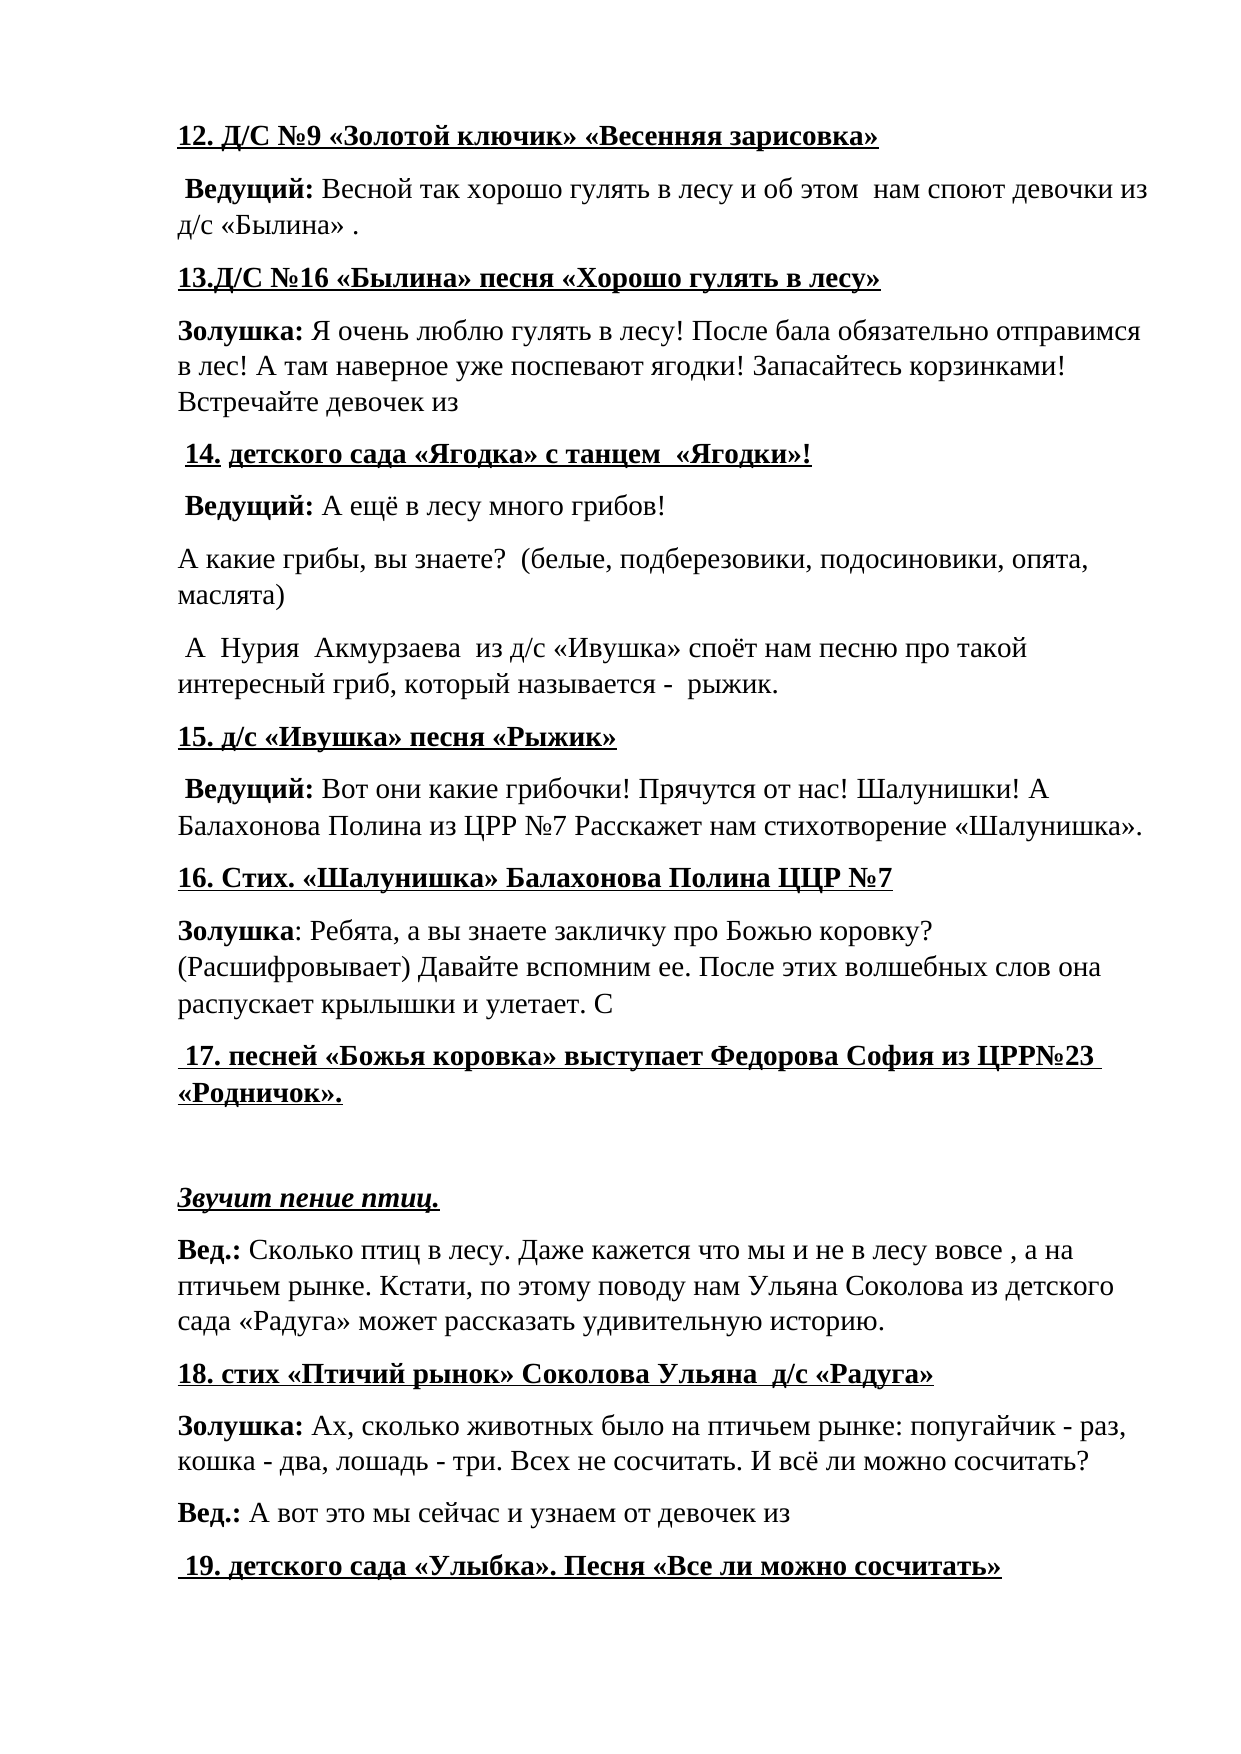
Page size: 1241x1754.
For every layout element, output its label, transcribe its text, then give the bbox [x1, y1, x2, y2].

text 17. песней «Божья коровка» выступает Федорова София из ЦРР№23 «Родничок». [177, 1038, 1152, 1108]
text Звучит пение птиц. [177, 1180, 1152, 1214]
text Золушка: Ребята, а вы знаете закличку про Божью коровку? (Расшифровывает) Давайте вспомним ее. После этих волшебных слов она распускает крылышки и улетает. С [177, 913, 1152, 1019]
text Золушка: Я очень люблю гулять в лесу! После бала обязательно отправимся в лес! А там наверное уже поспевают ягодки! Запасайтесь корзинками! Встречайте девочек из [177, 313, 1152, 417]
text 12. Д/C №9 «Золотой ключик» «Весенняя зарисовка» [177, 118, 1152, 152]
text Золушка: Ах, сколько животных было на птичьем рынке: попугайчик - раз, кошка - два, лошадь - три. Всех не сосчитать. И всё ли можно сосчитать? [177, 1408, 1152, 1477]
text Вед.: А вот это мы сейчас и узнаем от девочек из [177, 1496, 1152, 1529]
text Ведущий: А ещё в лесу много грибов! [177, 488, 1152, 522]
text 19. детского сада «Улыбка». Песня «Все ли можно сосчитать» [177, 1548, 1152, 1581]
text Вед.: Сколько птиц в лесу. Даже кажется что мы и не в лесу вовсе , а на птичьем рынке. Кстати, по этому поводу нам Ульяна Соколова из детского сада «Радуга» может рассказать удивительную историю. [177, 1232, 1152, 1337]
text 14. детского сада «Ягодка» с танцем «Ягодки»! [177, 436, 1152, 469]
text 15. д/с «Ивушка» песня «Рыжик» [177, 719, 1152, 752]
text 18. стих «Птичий рынок» Соколова Ульяна д/с «Радуга» [177, 1356, 1152, 1389]
text Ведущий: Вот они какие грибочки! Прячутся от нас! Шалунишки! А Балахонова Полина из ЦРР №7 Расскажет нам стихотворение «Шалунишка». [177, 772, 1152, 841]
text А какие грибы, вы знаете? (белые, подберезовики, подосиновики, опята, маслята) [177, 541, 1152, 611]
text 16. Стих. «Шалунишка» Балахонова Полина ЦЦР №7 [177, 861, 1152, 894]
text А Нурия Акмурзаева из д/с «Ивушка» споёт нам песню про такой интересный гриб, который называется - рыжик. [177, 630, 1152, 699]
text Ведущий: Весной так хорошо гулять в лесу и об этом нам споют девочки из д/с «Былина» . [177, 171, 1152, 241]
text 13.Д/С №16 «Былина» песня «Хорошо гулять в лесу» [177, 260, 1152, 293]
